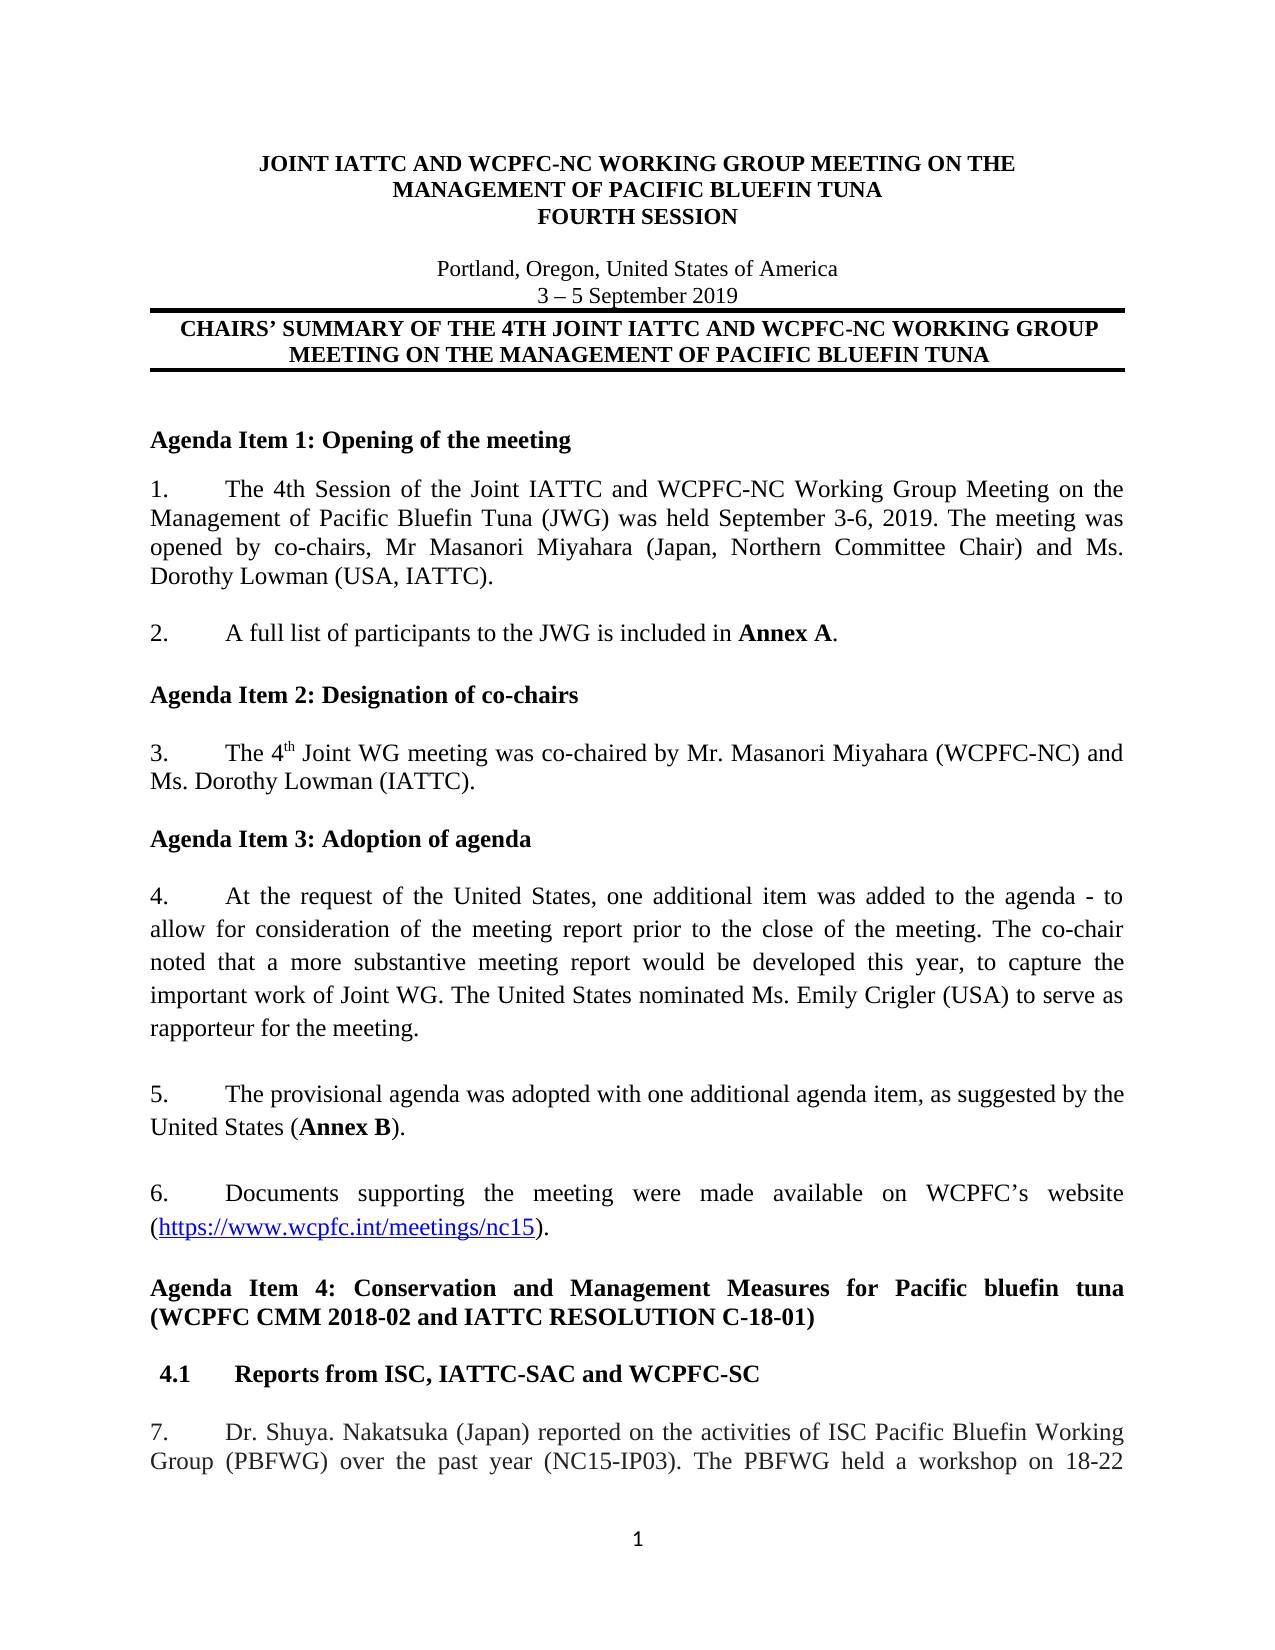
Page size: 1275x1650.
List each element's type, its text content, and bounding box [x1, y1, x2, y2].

list Documents supporting the meeting were made available on WCPFC’s website (https://www.wcpfc.int/meetings/nc15). [150, 1178, 1125, 1240]
text JOINT IATTC AND WCPFC-NC WORKING GROUP MEETING ON THE [150, 150, 1125, 176]
list The provisional agenda was adopted with one additional agenda item, as suggested by the United States (Annex B). [150, 1079, 1125, 1141]
text MEETING ON THE MANAGEMENT OF PACIFIC BLUEFIN TUNA [150, 341, 1125, 368]
text Agenda Item 4: Conservation and Management Measures for Pacific bluefin tuna (WCPFC CMM 2018-02 and IATTC RESOLUTION C-18-01) [150, 1273, 1125, 1331]
text Portland, Oregon, United States of America [150, 255, 1125, 282]
list The 4th Session of the Joint IATTC and WCPFC-NC Working Group Meeting on the Management of Pacific Bluefin Tuna (JWG) was held September 3-6, 2019. The meeting was opened by co-chairs, Mr Masanori Miyahara (Japan, Northern Committee Chair) and Ms. Dorothy Lowman (USA, IATTC). [150, 474, 1125, 589]
list A full list of participants to the JWG is included in Annex A. [150, 618, 1125, 647]
list Reports from ISC, IATTC-SAC and WCPFC-SC [159, 1359, 1125, 1388]
list The 4th Joint WG meeting was co-chaired by Mr. Masanori Miyahara (WCPFC-NC) and Ms. Dorothy Lowman (IATTC). [150, 738, 1125, 795]
text Fourth Session [150, 203, 1125, 229]
text CHAIRS’ SUMMARY OF THE 4TH JOINT IATTC AND WCPFC-NC WORKING GROUP [150, 313, 1125, 341]
text Agenda Item 2: Designation of co-chairs [150, 680, 1125, 709]
text 3 – 5 September 2019 [150, 282, 1125, 308]
text Agenda Item 1: Opening of the meeting [150, 425, 1125, 454]
list At the request of the United States, one additional item was added to the agenda - to allow for consideration of the meeting report prior to the close of the meeting. The co-chair noted that a more substantive meeting report would be developed this year, to capture the important work of Joint WG. The United States nominated Ms. Emily Crigler (USA) to serve as rapporteur for the meeting. [150, 881, 1125, 1042]
text Agenda Item 3: Adoption of agenda [150, 824, 1125, 853]
text MANAGEMENT OF PACIFIC BLUEFIN TUNA [150, 176, 1125, 203]
